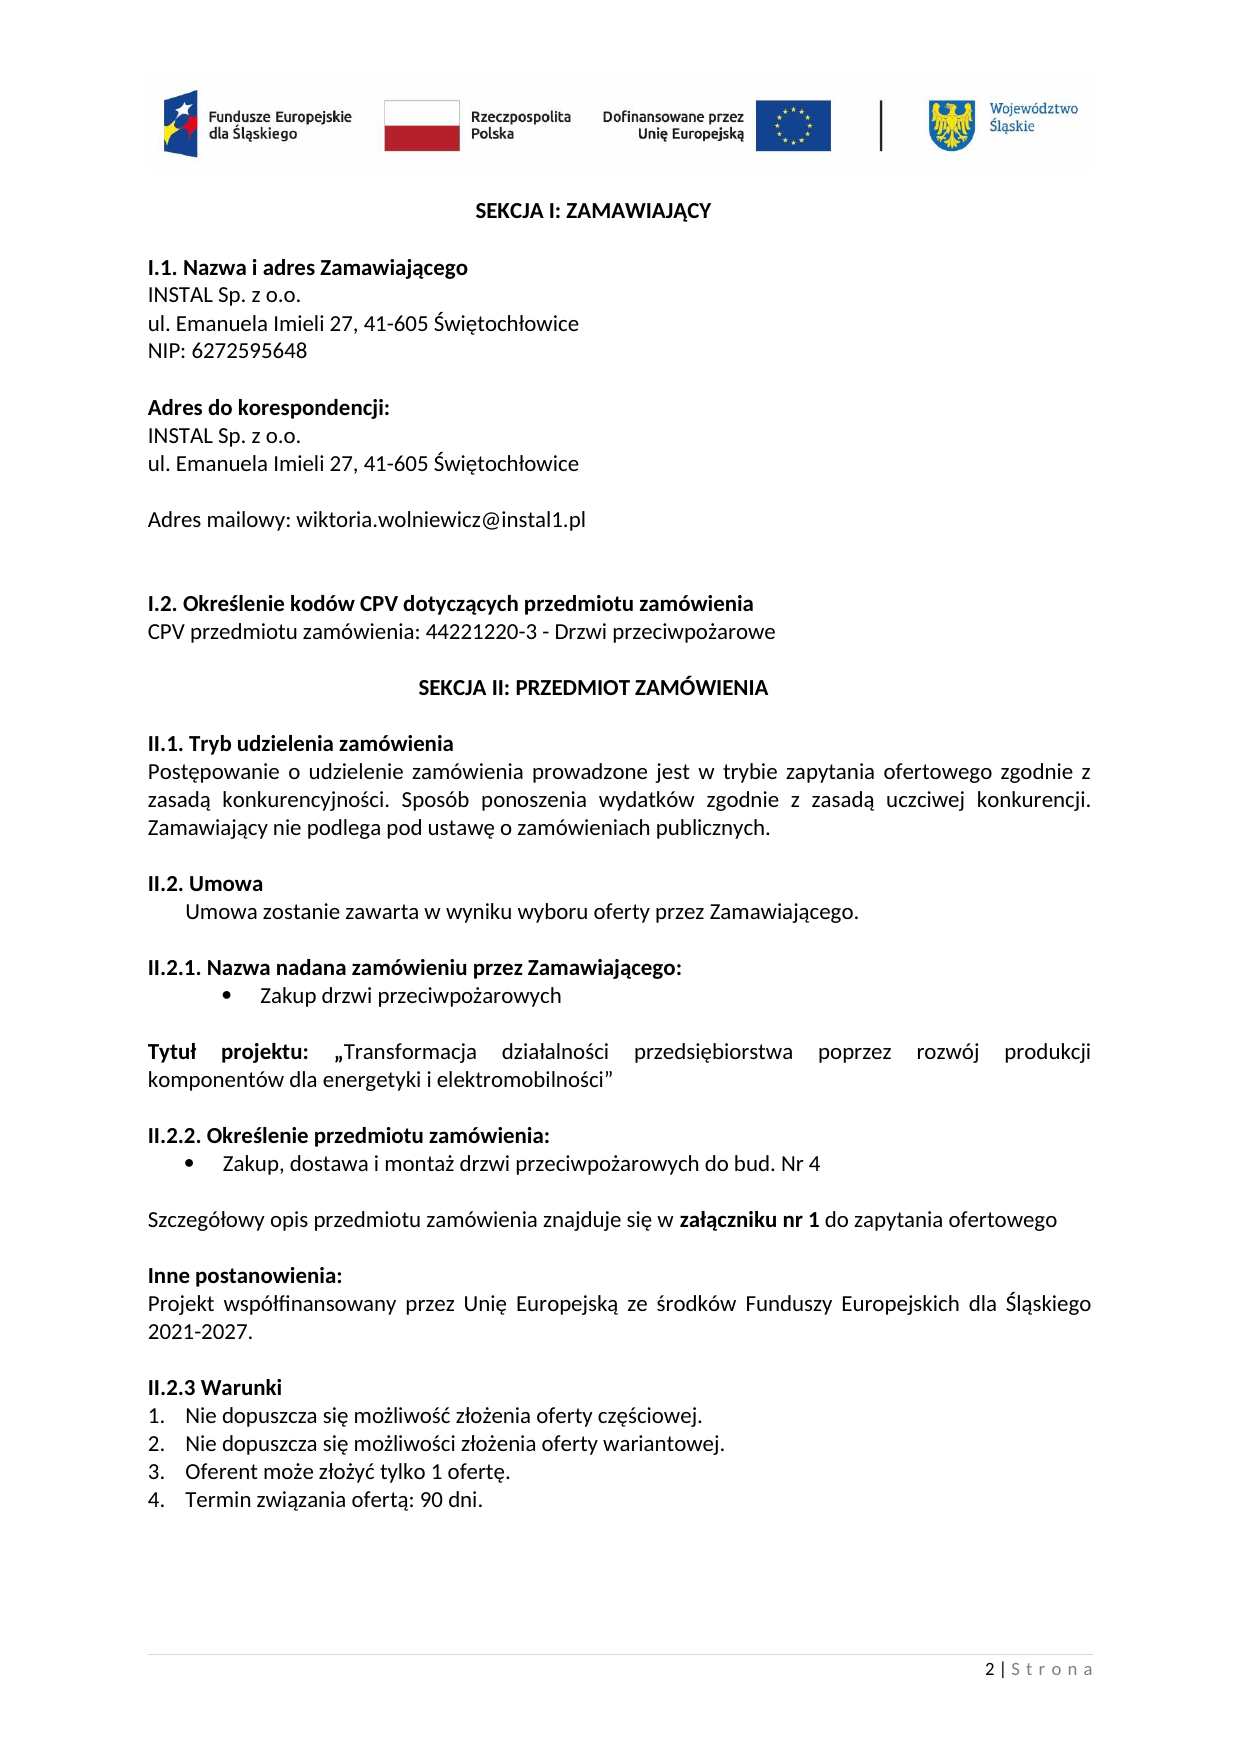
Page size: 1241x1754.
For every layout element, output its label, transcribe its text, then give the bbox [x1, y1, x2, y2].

list Nie dopuszcza się możliwość złożenia oferty częściowej. [148, 1401, 1093, 1429]
text Umowa zostanie zawarta w wyniku wyboru oferty przez Zamawiającego. [185, 897, 1093, 925]
text Inne postanowienia: [148, 1261, 1093, 1289]
list Oferent może złożyć tylko 1 ofertę. [148, 1457, 1093, 1486]
text Postępowanie o udzielenie zamówienia prowadzone jest w trybie zapytania ofertowego zgodnie z zasadą konkurencyjności. Sposób ponoszenia wydatków zgodnie z zasadą uczciwej konkurencji. Zamawiający nie podlega pod ustawę o zamówieniach publicznych. [148, 757, 1093, 841]
list Termin związania ofertą: 90 dni. [148, 1486, 1093, 1513]
text II.2.2. Określenie przedmiotu zamówienia: [148, 1121, 1093, 1149]
text II.2.3 Warunki [148, 1373, 1093, 1401]
list Zakup drzwi przeciwpożarowych [223, 981, 1093, 1009]
text CPV przedmiotu zamówienia: 44221220-3 - Drzwi przeciwpożarowe [148, 617, 1093, 645]
text NIP: 6272595648 [148, 337, 1039, 365]
text I.1. Nazwa i adres Zamawiającego [148, 253, 1039, 281]
text INSTAL Sp. z o.o. [148, 281, 1039, 309]
text SEKCJA II: PRZEDMIOT ZAMÓWIENIA [148, 673, 1039, 701]
text Tytuł projektu: „Transformacja działalności przedsiębiorstwa poprzez rozwój produkcji komponentów dla energetyki i elektromobilności” [148, 1037, 1093, 1093]
text II.2.1. Nazwa nadana zamówieniu przez Zamawiającego: [148, 953, 1093, 981]
text SEKCJA I: ZAMAWIAJĄCY [148, 197, 1039, 224]
text Projekt współfinansowany przez Unię Europejską ze środków Funduszy Europejskich dla Śląskiego 2021-2027. [148, 1289, 1093, 1345]
text I.2. Określenie kodów CPV dotyczących przedmiotu zamówienia [148, 589, 1093, 617]
text INSTAL Sp. z o.o. [148, 421, 1039, 449]
text ul. Emanuela Imieli 27, 41-605 Świętochłowice [148, 449, 1039, 477]
text II.1. Tryb udzielenia zamówienia [148, 729, 1039, 757]
list Nie dopuszcza się możliwości złożenia oferty wariantowej. [148, 1429, 1093, 1457]
text II.2. Umowa [148, 869, 1093, 897]
text Adres do korespondencji: [148, 393, 1039, 421]
text Adres mailowy: wiktoria.wolniewicz@instal1.pl [148, 505, 1039, 533]
text ul. Emanuela Imieli 27, 41-605 Świętochłowice [148, 309, 1039, 337]
text Szczegółowy opis przedmiotu zamówienia znajduje się w załączniku nr 1 do zapytania ofertowego [148, 1205, 1093, 1233]
list Zakup, dostawa i montaż drzwi przeciwpożarowych do bud. Nr 4 [185, 1149, 1093, 1177]
